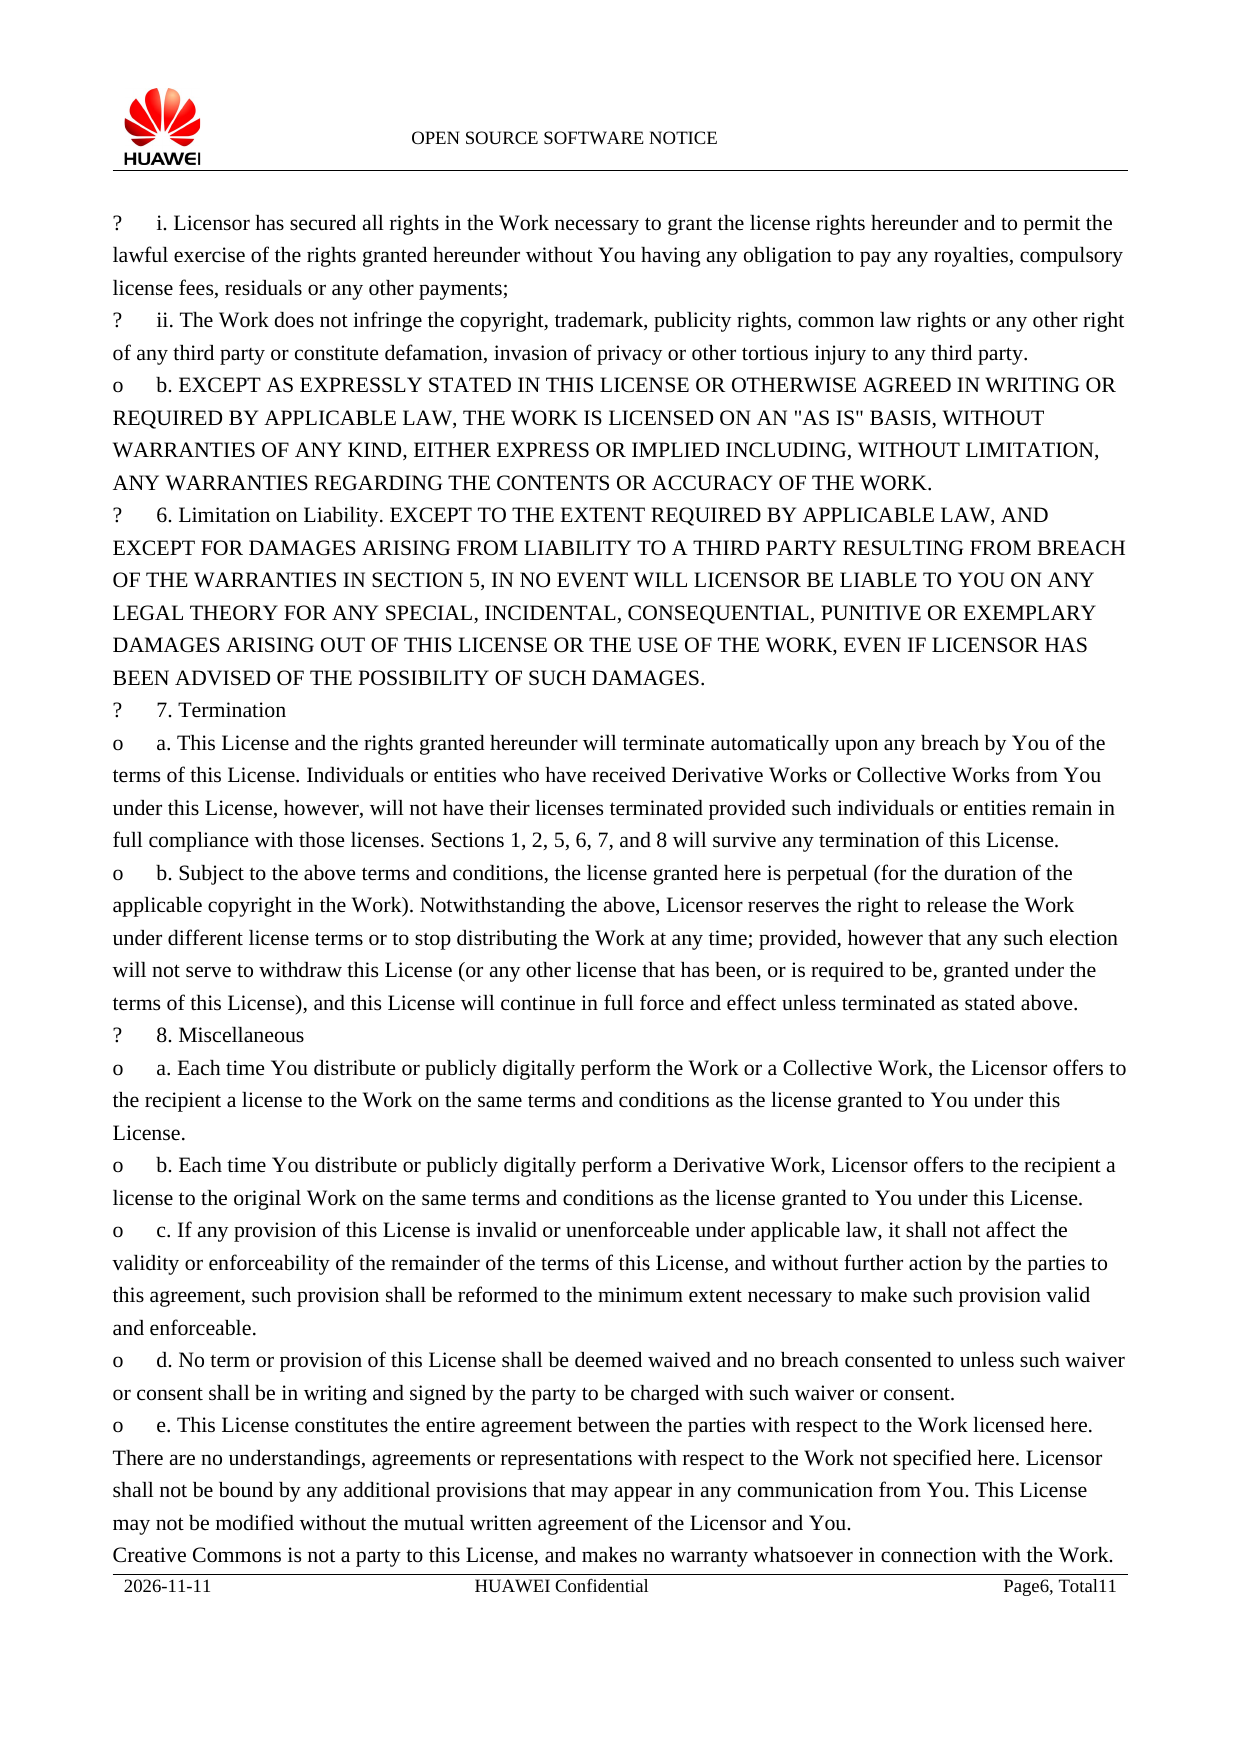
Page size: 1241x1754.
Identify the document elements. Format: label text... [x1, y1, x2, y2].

picture [124, 88, 201, 165]
